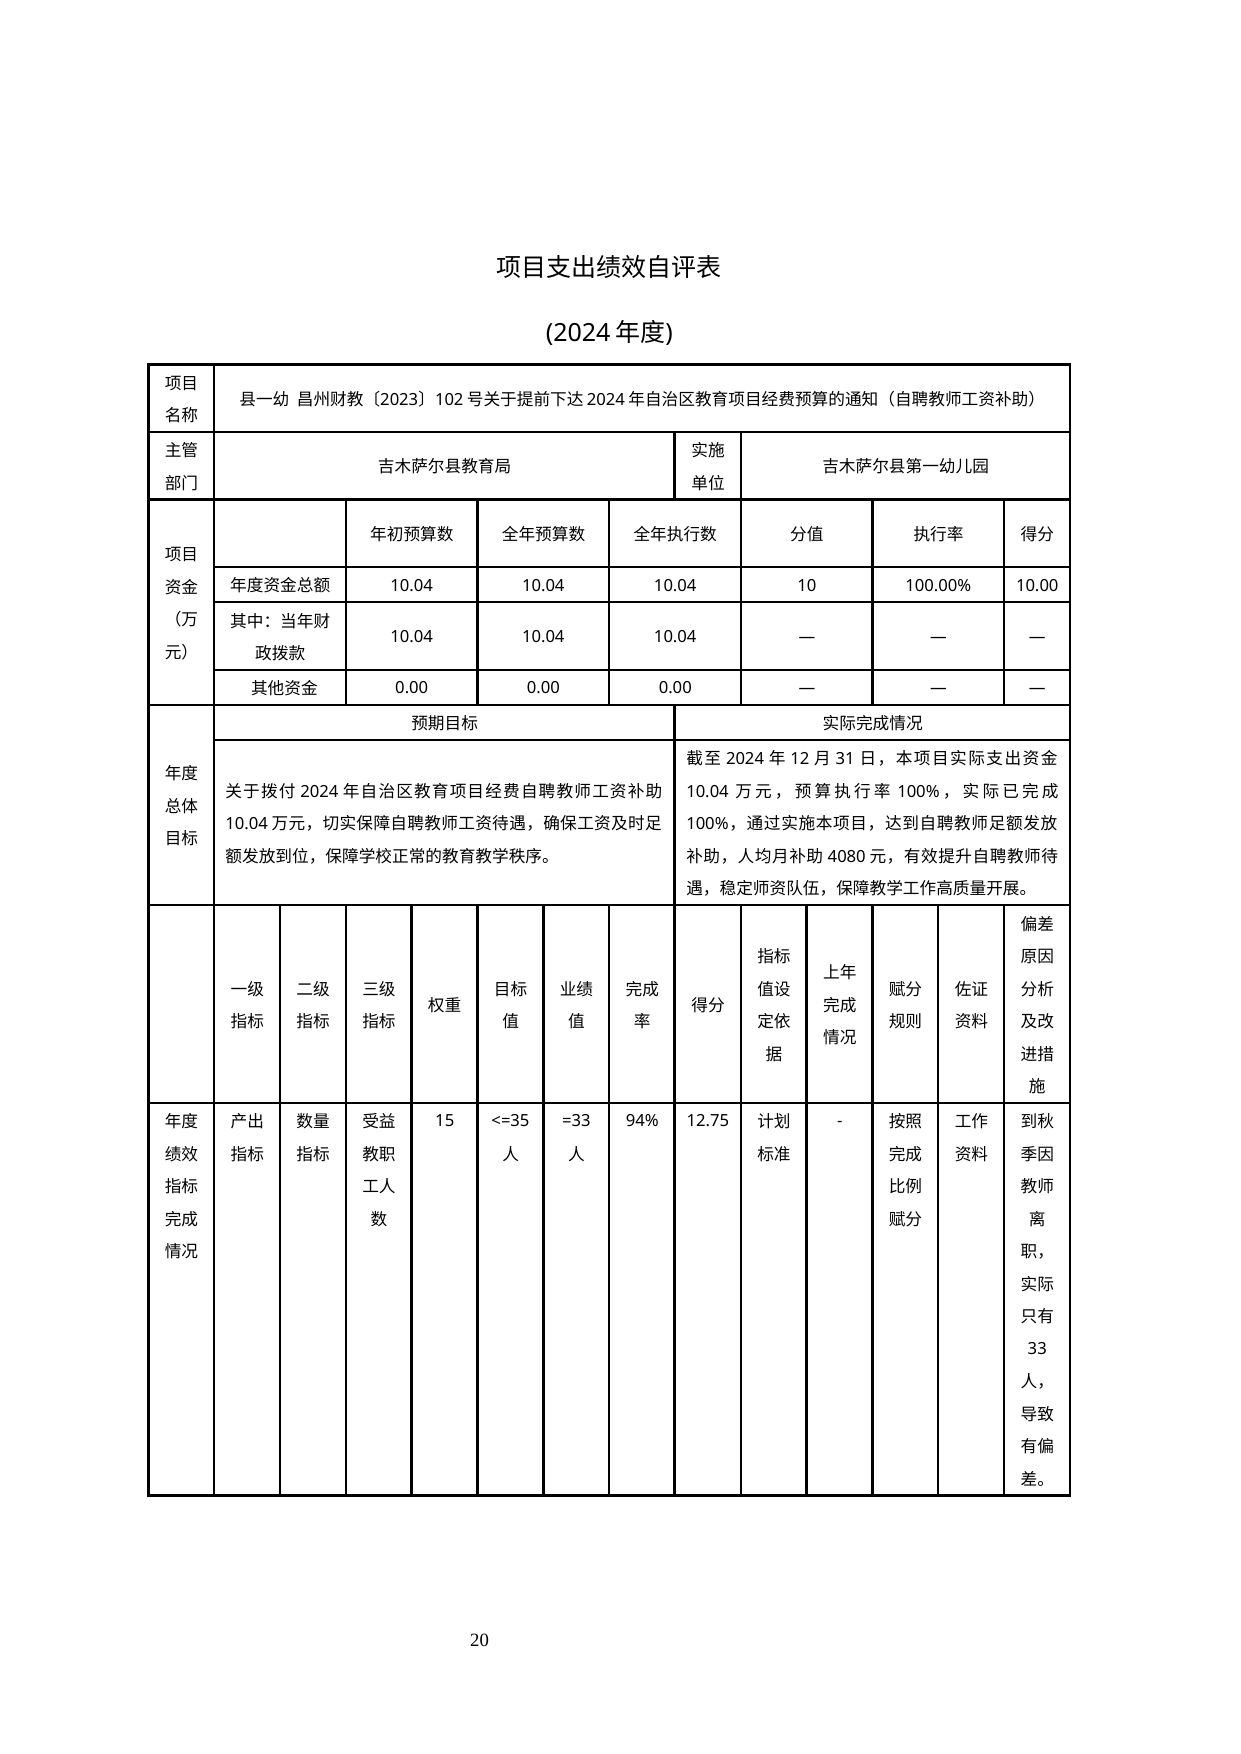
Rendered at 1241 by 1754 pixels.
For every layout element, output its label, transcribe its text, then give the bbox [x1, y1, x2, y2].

table_cell <=35人 [479, 1104, 542, 1494]
table_cell - [808, 1104, 871, 1494]
table_cell 截至2024年12月31日，本项目实际支出资金10.04万元，预算执行率100%，实际已完成100%，通过实施本项目，达到自聘教师足额发放补助，人均月补助4080元，有效提升自聘教师待遇，稳定师资队伍，保障教学工作高质量开展。 [676, 741, 1069, 904]
table_cell 10.04 [610, 603, 740, 668]
table_cell 吉木萨尔县第一幼儿园 [742, 433, 1069, 498]
table_cell 全年执行数 [610, 501, 740, 566]
table_cell 得分 [676, 906, 740, 1101]
table_cell 县一幼 昌州财教〔2023〕102号关于提前下达2024年自治区教育项目经费预算的通知（自聘教师工资补助） [215, 366, 1069, 431]
table_cell 目标值 [479, 906, 542, 1101]
table_cell 产出指标 [215, 1104, 279, 1494]
table_cell 10.04 [479, 568, 608, 601]
table_cell — [874, 603, 1003, 668]
table_cell 计划标准 [742, 1104, 805, 1494]
table_cell =33人 [545, 1104, 608, 1494]
table_cell 一级指标 [215, 906, 279, 1101]
table_cell 项目名称 [150, 366, 213, 431]
table_cell [150, 906, 213, 1101]
table_cell 10.04 [347, 603, 476, 668]
table_cell (2024年度) [148, 298, 1070, 363]
table_cell 10 [742, 568, 871, 601]
table_cell 项目资金（万元） [150, 501, 213, 703]
table_cell 主管部门 [150, 433, 213, 498]
table_cell 15 [413, 1104, 476, 1494]
table_cell 12.75 [676, 1104, 740, 1494]
table_cell 关于拨付2024年自治区教育项目经费自聘教师工资补助10.04万元，切实保障自聘教师工资待遇，确保工资及时足额发放到位，保障学校正常的教育教学秩序。 [215, 741, 673, 904]
table_cell 预期目标 [215, 706, 673, 739]
table_cell 到秋季因教师离职，实际只有33人，导致有偏差。 [1005, 1104, 1069, 1494]
table_cell — [1005, 603, 1069, 668]
table_cell 偏差原因分析及改进措施 [1005, 906, 1069, 1101]
table_cell 0.00 [610, 671, 740, 703]
table_cell 0.00 [479, 671, 608, 703]
table_header 项目支出绩效自评表 [148, 233, 1070, 298]
table_cell 三级指标 [347, 906, 410, 1101]
table_cell 分值 [742, 501, 871, 566]
table_cell 其中：当年财政拨款 [215, 603, 345, 668]
table_cell 工作资料 [939, 1104, 1003, 1494]
table_cell 受益教职工人数 [347, 1104, 410, 1494]
table_cell 实施单位 [676, 433, 740, 498]
table_cell 指标值设定依据 [742, 906, 805, 1101]
table_cell 年度资金总额 [215, 568, 345, 601]
table_cell [215, 501, 345, 566]
table_cell — [1005, 671, 1069, 703]
table_cell 佐证资料 [939, 906, 1003, 1101]
table_cell 得分 [1005, 501, 1069, 566]
table_cell 年初预算数 [347, 501, 476, 566]
table_cell 年度绩效指标完成情况 [150, 1104, 213, 1494]
table_cell 按照完成比例赋分 [874, 1104, 937, 1494]
table_cell 权重 [413, 906, 476, 1101]
table_cell — [874, 671, 1003, 703]
table_cell 全年预算数 [479, 501, 608, 566]
table_cell 完成率 [610, 906, 673, 1101]
table_cell 100.00% [874, 568, 1003, 601]
table_cell 10.00 [1005, 568, 1069, 601]
table_cell 10.04 [610, 568, 740, 601]
table_cell 吉木萨尔县教育局 [215, 433, 673, 498]
table_cell 10.04 [347, 568, 476, 601]
table_cell 数量指标 [281, 1104, 345, 1494]
table_cell 其他资金 [215, 671, 345, 703]
table_cell — [742, 603, 871, 668]
table_cell 94% [610, 1104, 673, 1494]
table_cell 年度总体目标 [150, 706, 213, 904]
table_cell 赋分规则 [874, 906, 937, 1101]
table_cell 实际完成情况 [676, 706, 1069, 739]
table_cell — [742, 671, 871, 703]
table_cell 二级指标 [281, 906, 345, 1101]
table_cell 0.00 [347, 671, 476, 703]
table_cell 10.04 [479, 603, 608, 668]
table_cell 业绩值 [545, 906, 608, 1101]
table_cell 执行率 [874, 501, 1003, 566]
table_cell 上年完成情况 [808, 906, 871, 1101]
